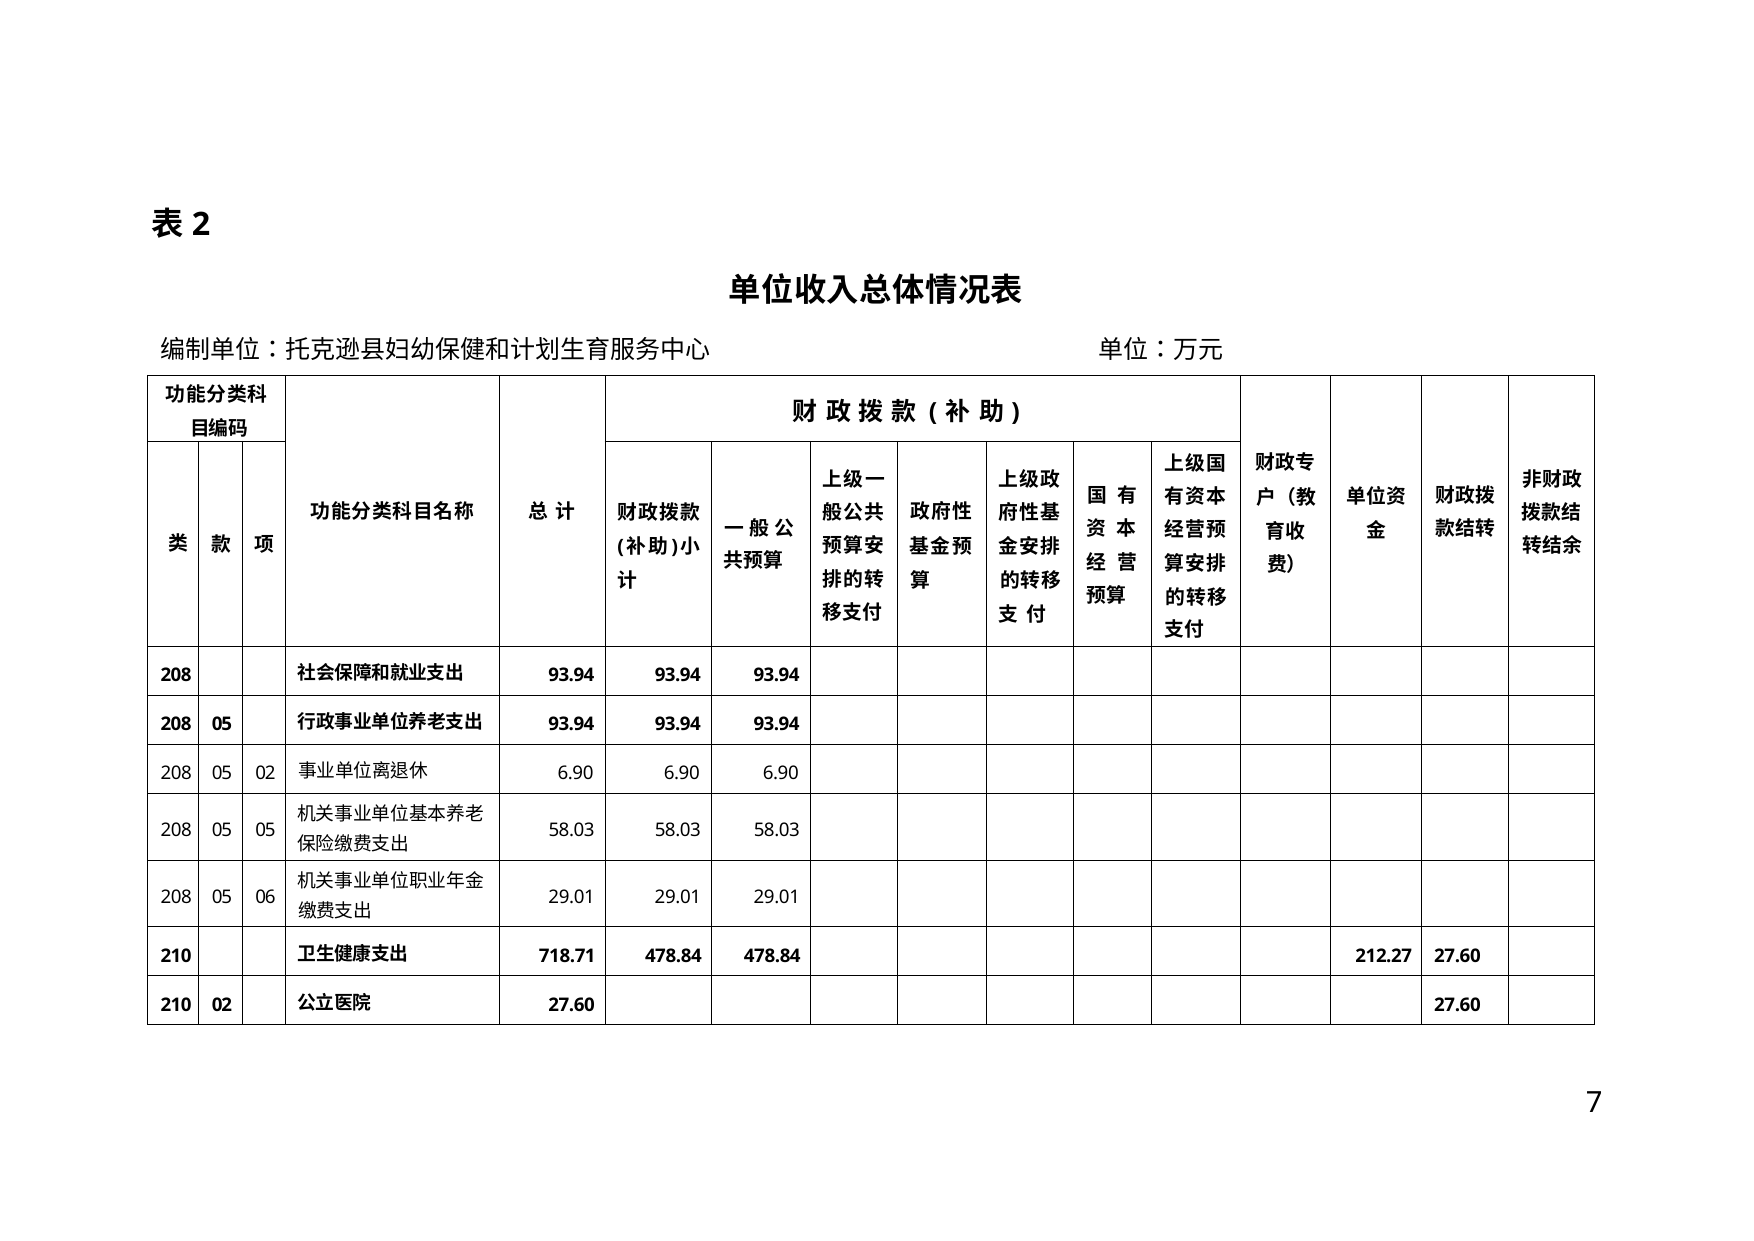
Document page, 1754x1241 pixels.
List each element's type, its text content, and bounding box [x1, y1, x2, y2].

table_cell [243, 927, 285, 975]
table_cell [1152, 647, 1240, 695]
table_cell 行政事业单位养老支出 [286, 696, 499, 744]
table_cell 93.94 [606, 696, 711, 744]
table_cell [1509, 927, 1594, 975]
table_header 财 政 拨 款 ( 补 助 ) [606, 376, 1240, 441]
text 表 2 [151, 203, 1604, 244]
table_cell 6.90 [712, 745, 810, 793]
table_cell 机关事业单位基本养老 保险缴费支出 [286, 794, 499, 859]
table_cell [1074, 976, 1151, 1024]
table_cell [1152, 794, 1240, 859]
table_cell [1152, 861, 1240, 926]
table_cell 208 [148, 745, 198, 793]
table_cell [987, 696, 1073, 744]
table_cell [1074, 696, 1151, 744]
table_header 财政拨 款结转 [1422, 376, 1508, 646]
table_cell 718.71 [500, 927, 605, 975]
table_cell 上级政 府性基 金安排 的转移 支 付 [987, 442, 1073, 646]
table_cell 项 [243, 442, 285, 646]
table_cell [1241, 861, 1330, 926]
table_cell [1152, 696, 1240, 744]
table_cell 208 [148, 794, 198, 859]
table_cell 210 [148, 976, 198, 1024]
table_cell [1509, 976, 1594, 1024]
table_cell [1241, 745, 1330, 793]
table_cell [1509, 794, 1594, 859]
table_cell [811, 696, 897, 744]
table_cell [811, 794, 897, 859]
table_cell [898, 647, 986, 695]
table_cell 财政拨款 (补助)小 计 [606, 442, 711, 646]
table_cell 27.60 [500, 976, 605, 1024]
table_cell 上级国 有资本 经营预 算安排 的转移 支付 [1152, 442, 1240, 646]
table_cell [1074, 647, 1151, 695]
table_cell 一 般 公 共预算 [712, 442, 810, 646]
table_cell 29.01 [712, 861, 810, 926]
table_cell [1509, 647, 1594, 695]
table_cell 58.03 [712, 794, 810, 859]
table_cell 93.94 [500, 696, 605, 744]
table_cell [1074, 745, 1151, 793]
table_cell [199, 647, 242, 695]
table_cell [1331, 976, 1421, 1024]
text 单位收入总体情况表 [728, 270, 1604, 310]
table_cell 93.94 [500, 647, 605, 695]
table_header 总 计 [500, 376, 605, 646]
table_cell [1241, 696, 1330, 744]
table_cell [1152, 927, 1240, 975]
table_cell [712, 976, 810, 1024]
table_cell 政府性 基金预 算 [898, 442, 986, 646]
table_cell [1422, 696, 1508, 744]
table_cell [199, 927, 242, 975]
table_cell 公立医院 [286, 976, 499, 1024]
table_cell [1074, 861, 1151, 926]
table_cell 27.60 [1422, 976, 1508, 1024]
table_cell 卫生健康支出 [286, 927, 499, 975]
table_header 财政专 户（教 育收 费） [1241, 376, 1330, 646]
table_cell [243, 696, 285, 744]
table_cell [898, 696, 986, 744]
table_cell 208 [148, 861, 198, 926]
table_cell [1509, 696, 1594, 744]
table_cell [987, 745, 1073, 793]
table_cell [243, 976, 285, 1024]
table_cell 27.60 [1422, 927, 1508, 975]
table_cell [1422, 647, 1508, 695]
table_cell [1152, 976, 1240, 1024]
table_cell [1241, 647, 1330, 695]
table_cell [1422, 745, 1508, 793]
table_cell [811, 976, 897, 1024]
table_cell [811, 927, 897, 975]
table_cell 05 [243, 794, 285, 859]
table_cell [1331, 696, 1421, 744]
table_cell 93.94 [712, 647, 810, 695]
table_cell [987, 794, 1073, 859]
table_cell 02 [199, 976, 242, 1024]
text 编制单位：托克逊县妇幼保健和计划生育服务中心 单位：万元 [160, 334, 1604, 365]
table_cell 款 [199, 442, 242, 646]
table_cell 29.01 [500, 861, 605, 926]
table_cell [1331, 861, 1421, 926]
table_header 单位资 金 [1331, 376, 1421, 646]
table_cell 05 [199, 745, 242, 793]
table_cell [1241, 976, 1330, 1024]
table_cell [1241, 927, 1330, 975]
table_cell 6.90 [606, 745, 711, 793]
table_cell 06 [243, 861, 285, 926]
table_cell [1331, 647, 1421, 695]
table_cell [987, 647, 1073, 695]
table_cell 上级一 般公共 预算安 排的转 移支付 [811, 442, 897, 646]
table_cell 478.84 [712, 927, 810, 975]
table_cell 58.03 [500, 794, 605, 859]
table_cell [1422, 861, 1508, 926]
table_cell [811, 861, 897, 926]
table_cell 事业单位离退休 [286, 745, 499, 793]
table_cell 208 [148, 647, 198, 695]
table_cell 05 [199, 696, 242, 744]
table_cell [987, 927, 1073, 975]
table_cell 机关事业单位职业年金 缴费支出 [286, 861, 499, 926]
table_cell [811, 647, 897, 695]
table_cell 05 [199, 861, 242, 926]
table_cell [898, 794, 986, 859]
table_cell 05 [199, 794, 242, 859]
table_cell [987, 861, 1073, 926]
table_cell [898, 861, 986, 926]
table_cell 类 [148, 442, 198, 646]
table_header 功能分类科目名称 [286, 376, 499, 646]
table_cell [1152, 745, 1240, 793]
table_cell [1422, 794, 1508, 859]
table_cell 478.84 [606, 927, 711, 975]
table_cell 6.90 [500, 745, 605, 793]
table_cell 国 有 资 本 经 营 预算 [1074, 442, 1151, 646]
table_cell 93.94 [606, 647, 711, 695]
table_cell 58.03 [606, 794, 711, 859]
table_cell [1509, 861, 1594, 926]
table_cell [606, 976, 711, 1024]
table_cell [1241, 794, 1330, 859]
table_cell 210 [148, 927, 198, 975]
table_cell [1331, 794, 1421, 859]
table_cell [1331, 745, 1421, 793]
table_cell 社会保障和就业支出 [286, 647, 499, 695]
table_cell [898, 976, 986, 1024]
table_cell [243, 647, 285, 695]
table_cell [898, 927, 986, 975]
table_cell [811, 745, 897, 793]
table_cell [1074, 927, 1151, 975]
table_cell 208 [148, 696, 198, 744]
table_cell [1509, 745, 1594, 793]
table_header 非财政 拨款结 转结余 [1509, 376, 1594, 646]
table_cell 212.27 [1331, 927, 1421, 975]
table_header 功能分类科 目编码 [148, 376, 285, 441]
table_cell 29.01 [606, 861, 711, 926]
table_cell [1074, 794, 1151, 859]
table_cell 93.94 [712, 696, 810, 744]
table_cell 02 [243, 745, 285, 793]
table_cell [987, 976, 1073, 1024]
table_cell [898, 745, 986, 793]
